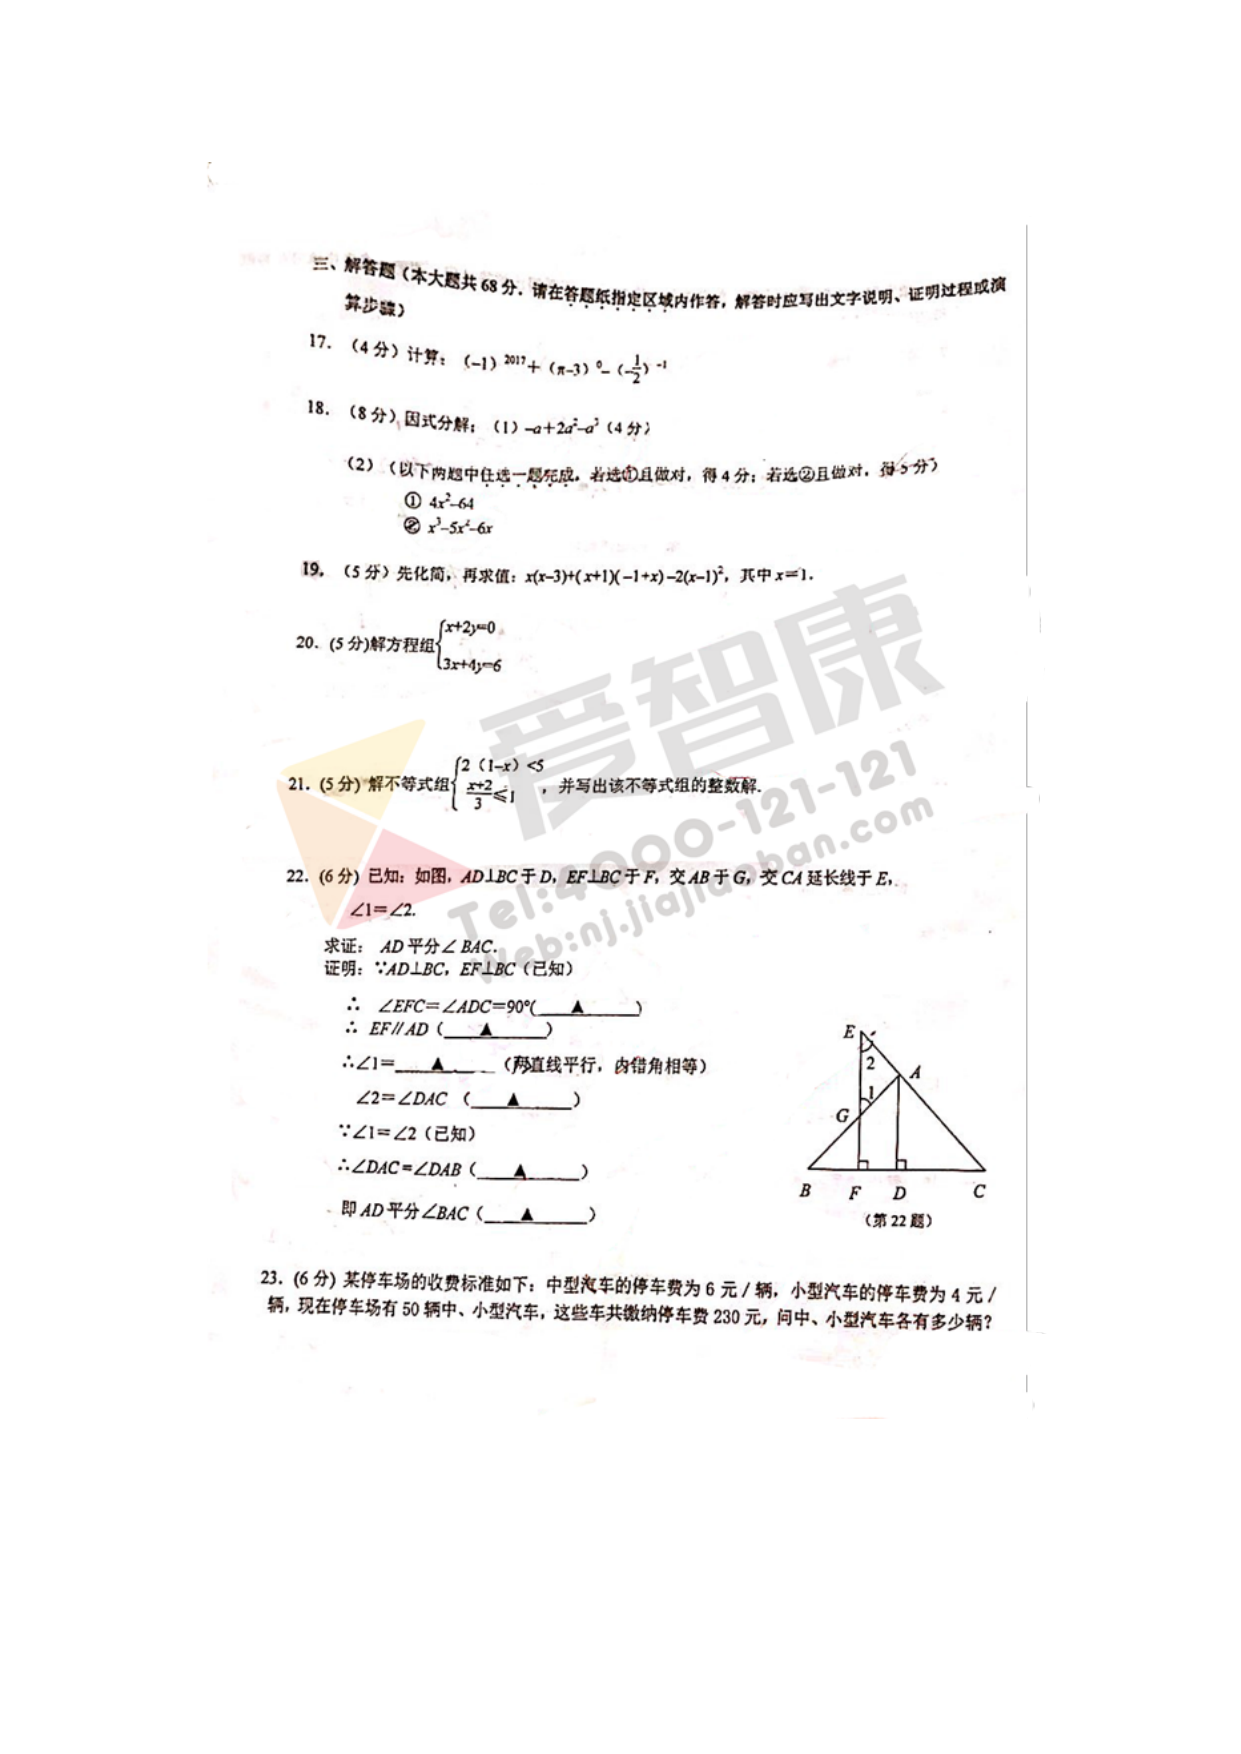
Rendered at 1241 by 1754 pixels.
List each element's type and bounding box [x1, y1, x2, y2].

picture [188, 162, 1053, 1419]
